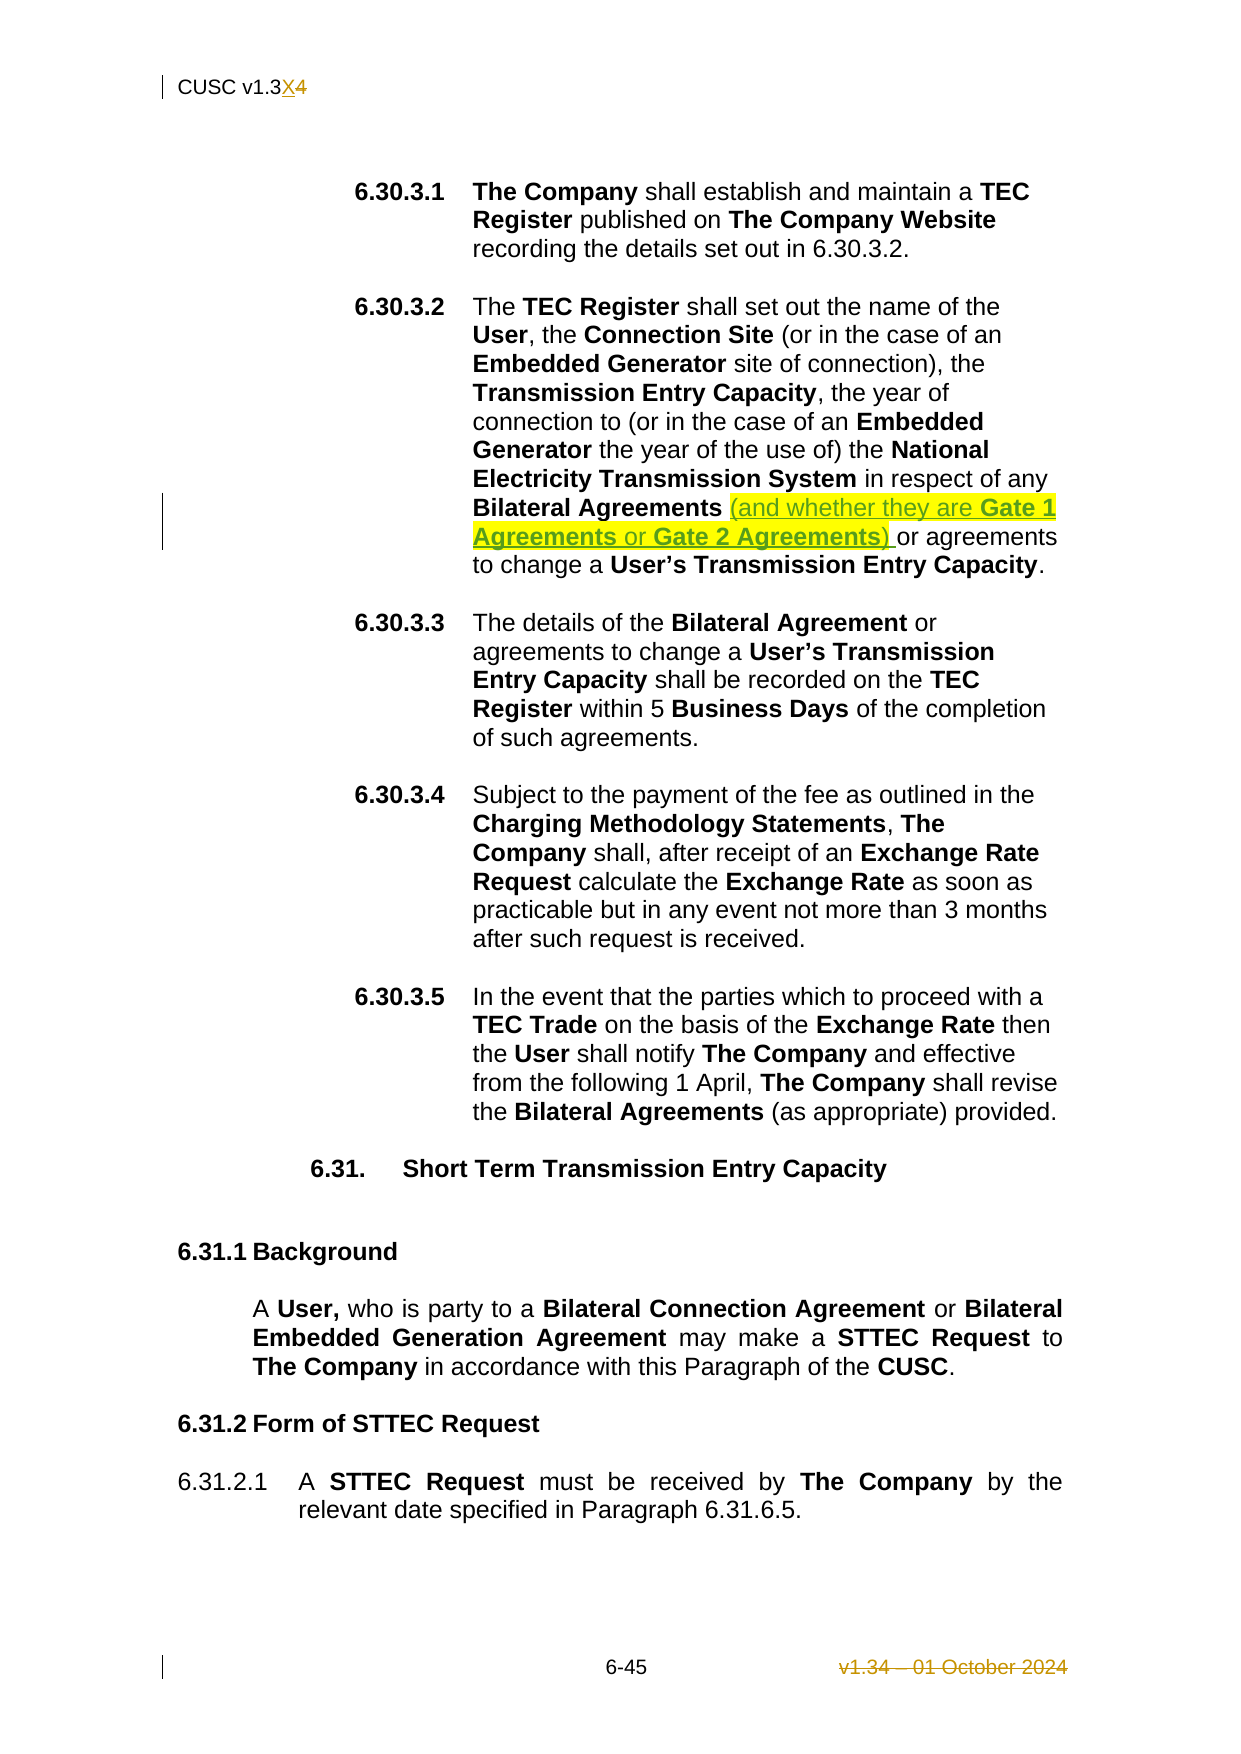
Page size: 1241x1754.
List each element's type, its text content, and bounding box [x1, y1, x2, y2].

text 6.31.1 Background [177, 1236, 1063, 1265]
subtitle Short Term Transmission Entry Capacity [310, 1154, 1063, 1183]
text 6.30.3.2 The TEC Register shall set out the name of the User, the Connection Site (or in the case of an Embedded Generator site of connection), the Transmission Entry Capacity, the year of connection to (or in the case of an Embedded Generator the year of the use of) the National Electricity Transmission System in respect of any Bilateral Agreements or agreements to change a User’s Transmission Entry Capacity. [354, 291, 1063, 579]
text 6.30.3.5 In the event that the parties which to proceed with a TEC Trade on the basis of the Exchange Rate then the User shall notify The Company and effective from the following 1 April, The Company shall revise the Bilateral Agreements (as appropriate) provided. [354, 981, 1063, 1125]
text A User, who is party to a Bilateral Connection Agreement or Bilateral Embedded Generation Agreement may make a STTEC Request to The Company in accordance with this Paragraph of the CUSC. [252, 1294, 1063, 1380]
text 6.30.3.3 The details of the Bilateral Agreement or agreements to change a User’s Transmission Entry Capacity shall be recorded on the TEC Register within 5 Business Days of the completion of such agreements. [354, 608, 1063, 751]
text 6.30.3.1 The Company shall establish and maintain a TEC Register published on The Company Website recording the details set out in 6.30.3.2. [354, 176, 1063, 263]
text 6.31.2 Form of STTEC Request [177, 1409, 1063, 1438]
text 6.31.2.1 A STTEC Request must be received by The Company by the relevant date specified in Paragraph 6.31.6.5. [177, 1466, 1063, 1524]
text 6.30.3.4 Subject to the payment of the fee as outlined in the Charging Methodology Statements, The Company shall, after receipt of an Exchange Rate Request calculate the Exchange Rate as soon as practicable but in any event not more than 3 months after such request is received. [354, 780, 1063, 953]
